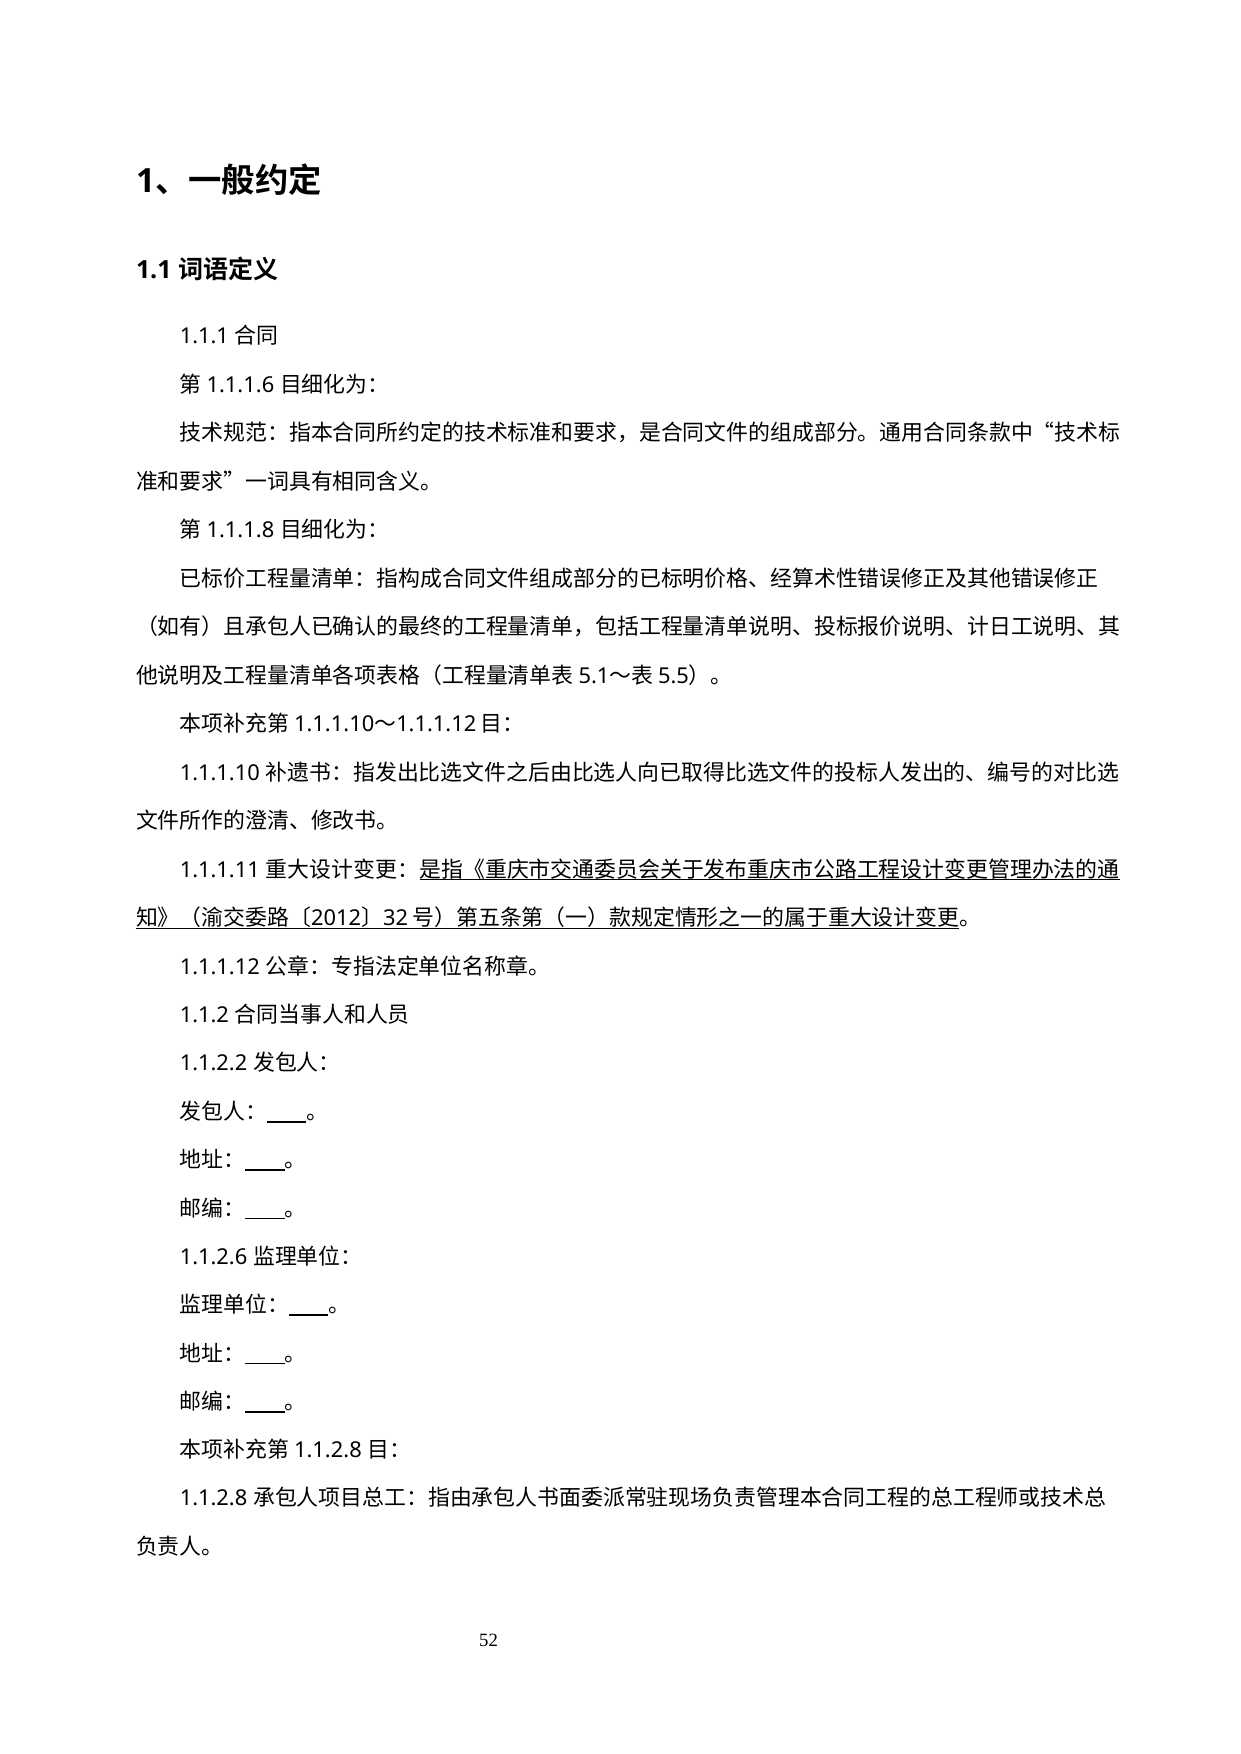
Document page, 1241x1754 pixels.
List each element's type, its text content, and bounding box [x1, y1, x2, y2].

text 第 1.1.1.6 目细化为： [136, 366, 1122, 399]
text 监理单位： 。 [136, 1287, 1122, 1319]
text 1.1.2 合同当事人和人员 [136, 997, 1122, 1029]
text 邮编： 。 [136, 1383, 1122, 1416]
text 已标价工程量清单：指构成合同文件组成部分的已标明价格、经算术性错误修正及其他错误修正（如有）且承包人已确认的最终的工程量清单，包括工程量清单说明、投标报价说明、计日工说明、其他说明及工程量清单各项表格（工程量清单表 5.1～表 5.5）。 [136, 560, 1122, 690]
text 技术规范：指本合同所约定的技术标准和要求，是合同文件的组成部分。通用合同条款中“技术标准和要求”一词具有相同含义。 [136, 415, 1122, 496]
text 1.1.1.11 重大设计变更：是指《重庆市交通委员会关于发布重庆市公路工程设计变更管理办法的通知》（渝交委路〔2012〕32号）第五条第（一）款规定情形之一的属于重大设计变更。 [136, 851, 1122, 933]
text 发包人： 。 [136, 1093, 1122, 1126]
text 1.1.1 合同 [136, 318, 1122, 351]
text 邮编： 。 [136, 1190, 1122, 1223]
text 本项补充第 1.1.1.10～1.1.1.12目： [136, 706, 1122, 738]
subtitle 1、一般约定 [136, 146, 1122, 211]
text 地址： 。 [136, 1335, 1122, 1368]
subtitle 1.1 词语定义 [136, 235, 1122, 300]
text 1.1.2.6 监理单位： [136, 1238, 1122, 1271]
text 1.1.1.12 公章：专指法定单位名称章。 [136, 948, 1122, 981]
text 1.1.2.8 承包人项目总工：指由承包人书面委派常驻现场负责管理本合同工程的总工程师或技术总负责人。 [136, 1480, 1122, 1561]
text 第 1.1.1.8 目细化为： [136, 512, 1122, 544]
text 地址： 。 [136, 1142, 1122, 1174]
text 本项补充第 1.1.2.8 目： [136, 1432, 1122, 1464]
text 1.1.2.2 发包人： [136, 1045, 1122, 1078]
text 1.1.1.10 补遗书：指发出比选文件之后由比选人向已取得比选文件的投标人发出的、编号的对比选文件所作的澄清、修改书。 [136, 754, 1122, 836]
